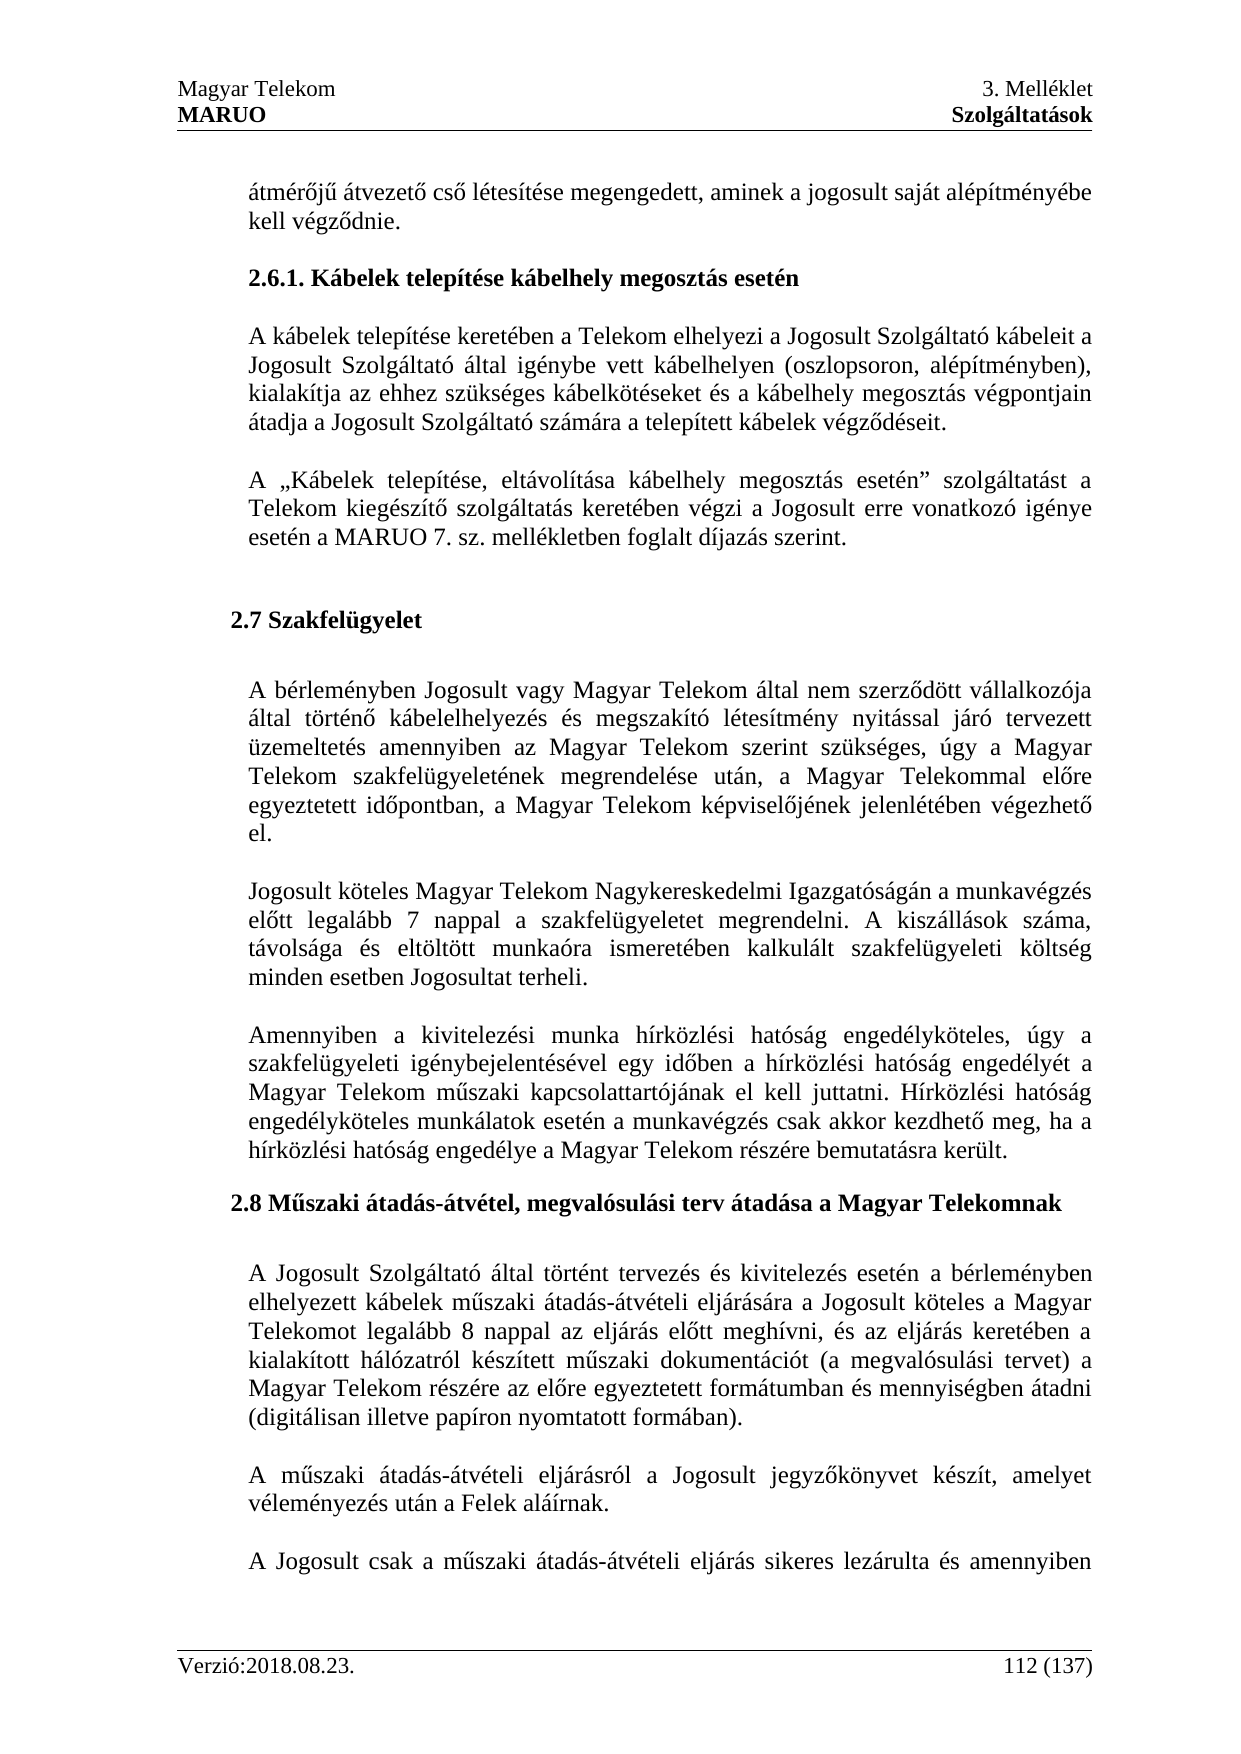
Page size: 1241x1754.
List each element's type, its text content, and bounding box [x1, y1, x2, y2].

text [230, 1517, 1092, 1575]
subtitle 2.7 Szakfelügyelet [230, 605, 1092, 633]
text Jogosult köteles Magyar Telekom Nagykereskedelmi Igazgatóságán a munkavégzés előtt legalább 7 nappal a szakfelügyeletet megrendelni. A kiszállások száma, távolsága és eltöltött munkaóra ismeretében kalkulált szakfelügyeleti költség minden esetben Jogosultat terheli. [230, 847, 1092, 991]
subtitle 2.8 Műszaki átadás-átvétel, megvalósulási terv átadása a Magyar Telekomnak [230, 1188, 1092, 1217]
text A kábelek telepítése keretében a Telekom elhelyezi a Jogosult Szolgáltató kábeleit a Jogosult Szolgáltató által igénybe vett kábelhelyen (oszlopsoron, alépítményben), kialakítja az ehhez szükséges kábelkötéseket és a kábelhely megosztás végpontjain átadja a Jogosult Szolgáltató számára a telepített kábelek végződéseit. [230, 292, 1092, 436]
text A bérleményben Jogosult vagy Magyar Telekom által nem szerződött vállalkozója által történő kábelelhelyezés és megszakító létesítmény nyitással járó tervezett üzemeltetés amennyiben az Magyar Telekom szerint szükséges, úgy a Magyar Telekom szakfelügyeletének megrendelése után, a Magyar Telekommal előre egyeztetett időpontban, a Magyar Telekom képviselőjének jelenlétében végezhető el. [230, 646, 1092, 847]
text A „Kábelek telepítése, eltávolítása kábelhely megosztás esetén” szolgáltatást a Telekom kiegészítő szolgáltatás keretében végzi a Jogosult erre vonatkozó igénye esetén a MARUO 7. sz. mellékletben foglalt díjazás szerint. [230, 436, 1092, 551]
text A Jogosult Szolgáltató által történt tervezés és kivitelezés esetén a bérleményben elhelyezett kábelek műszaki átadás-átvételi eljárására a Jogosult köteles a Magyar Telekomot legalább 8 nappal az eljárás előtt meghívni, és az eljárás keretében a kialakított hálózatról készített műszaki dokumentációt (a megvalósulási tervet) a Magyar Telekom részére az előre egyeztetett formátumban és mennyiségben átadni (digitálisan illetve papíron nyomtatott formában). [230, 1230, 1092, 1431]
text A műszaki átadás-átvételi eljárásról a Jogosult jegyzőkönyvet készít, amelyet véleményezés után a Felek aláírnak. [230, 1431, 1092, 1517]
text Amennyiben a kivitelezési munka hírközlési hatóság engedélyköteles, úgy a szakfelügyeleti igénybejelentésével egy időben a hírközlési hatóság engedélyét a Magyar Telekom műszaki kapcsolattartójának el kell juttatni. Hírközlési hatóság engedélyköteles munkálatok esetén a munkavégzés csak akkor kezdhető meg, ha a hírközlési hatóság engedélye a Magyar Telekom részére bemutatásra került. [230, 991, 1092, 1163]
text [230, 177, 1092, 235]
text 2.6.1. Kábelek telepítése kábelhely megosztás esetén [230, 235, 1092, 292]
